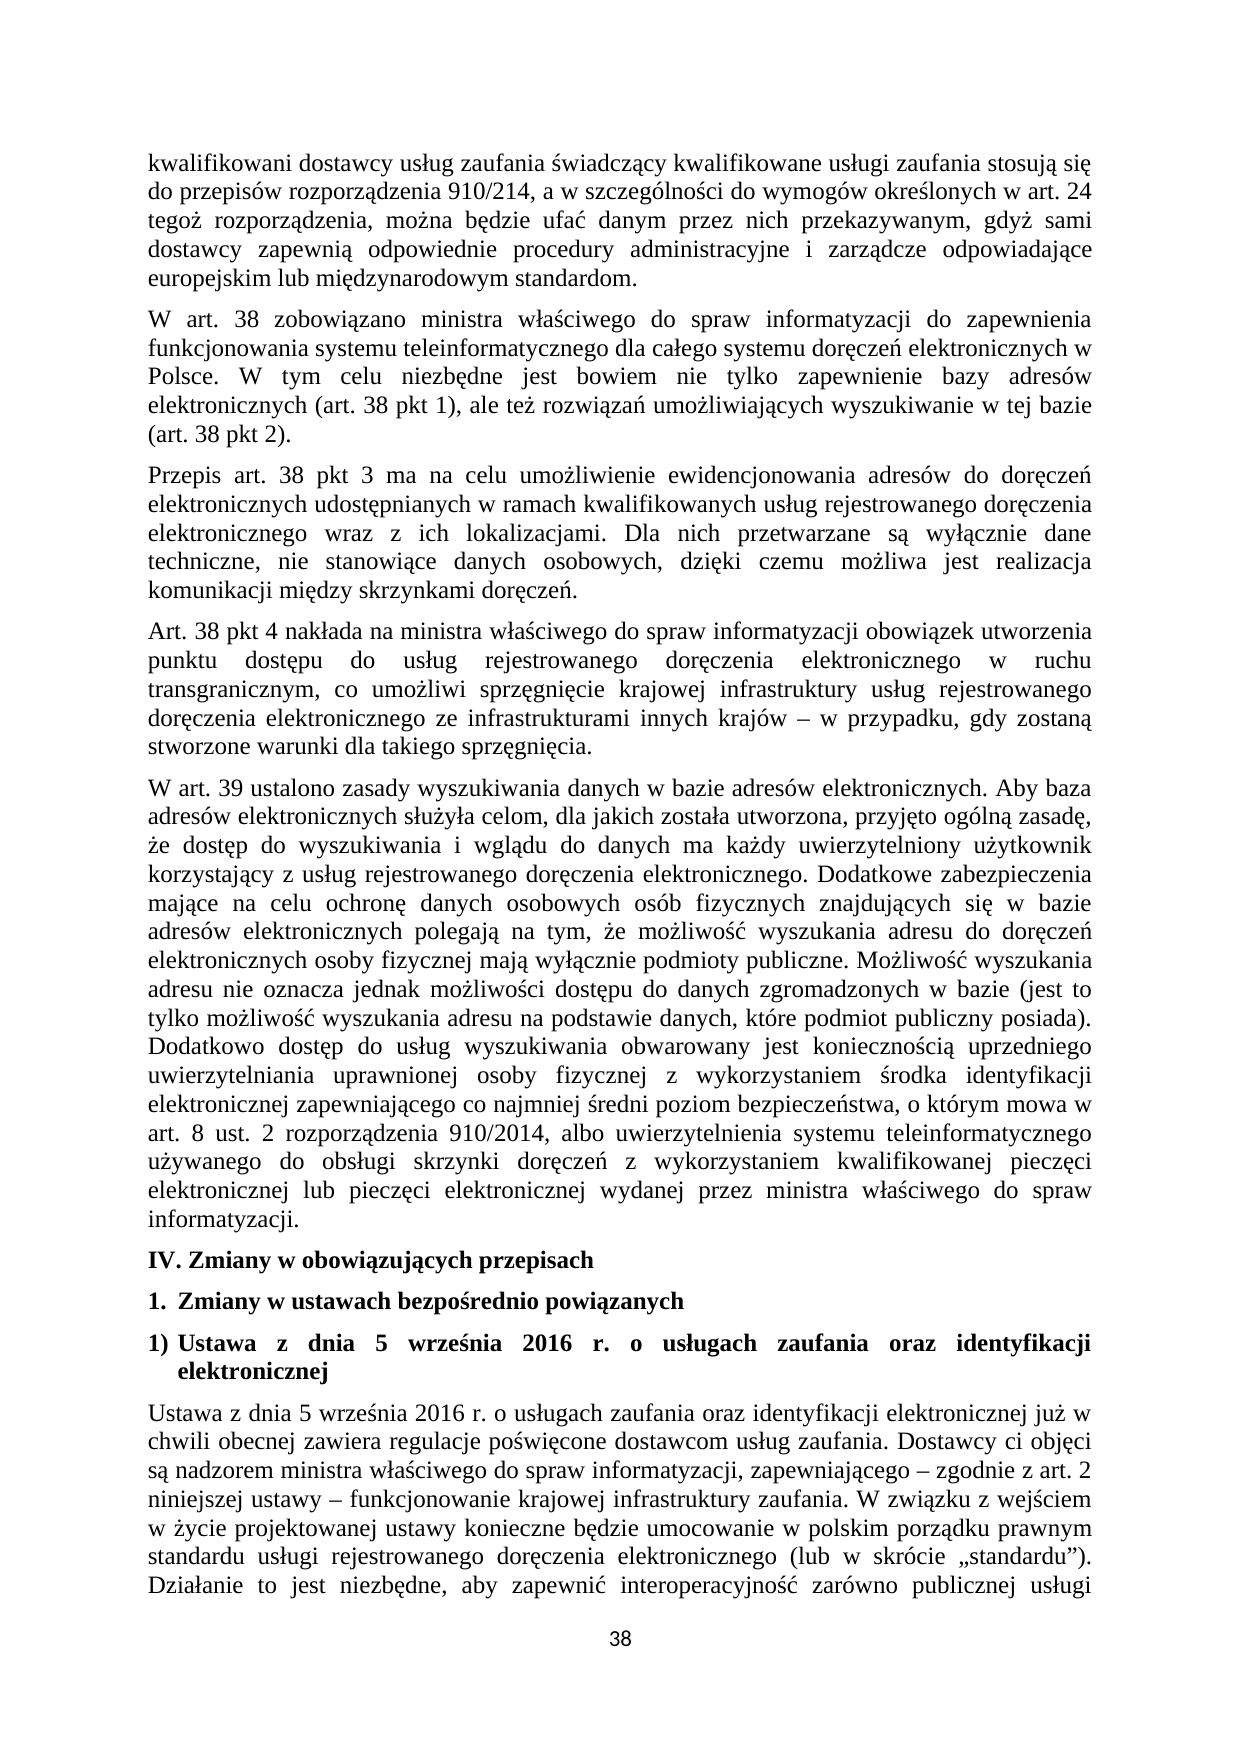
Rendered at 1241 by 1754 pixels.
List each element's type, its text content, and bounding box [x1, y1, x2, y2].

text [148, 148, 1093, 291]
subtitle IV. Zmiany w obowiązujących przepisach [148, 1245, 1093, 1274]
text Przepis art. 38 pkt 3 ma na celu umożliwienie ewidencjonowania adresów do doręczeń elektronicznych udostępnianych w ramach kwalifikowanych usług rejestrowanego doręczenia elektronicznego wraz z ich lokalizacjami. Dla nich przetwarzane są wyłącznie dane techniczne, nie stanowiące danych osobowych, dzięki czemu możliwa jest realizacja komunikacji między skrzynkami doręczeń. [148, 460, 1093, 604]
subtitle Ustawa z dnia 5 września 2016 r. o usługach zaufania oraz identyfikacji elektronicznej [148, 1328, 1093, 1385]
text Art. 38 pkt 4 nakłada na ministra właściwego do spraw informatyzacji obowiązek utworzenia punktu dostępu do usług rejestrowanego doręczenia elektronicznego w ruchu transgranicznym, co umożliwi sprzęgnięcie krajowej infrastruktury usług rejestrowanego doręczenia elektronicznego ze infrastrukturami innych krajów – w przypadku, gdy zostaną stworzone warunki dla takiego sprzęgnięcia. [148, 616, 1093, 760]
text W art. 38 zobowiązano ministra właściwego do spraw informatyzacji do zapewnienia funkcjonowania systemu teleinformatycznego dla całego systemu doręczeń elektronicznych w Polsce. W tym celu niezbędne jest bowiem nie tylko zapewnienie bazy adresów elektronicznych (art. 38 pkt 1), ale też rozwiązań umożliwiających wyszukiwanie w tej bazie (art. 38 pkt 2). [148, 304, 1093, 448]
text W art. 39 ustalono zasady wyszukiwania danych w bazie adresów elektronicznych. Aby baza adresów elektronicznych służyła celom, dla jakich została utworzona, przyjęto ogólną zasadę, że dostęp do wyszukiwania i wglądu do danych ma każdy uwierzytelniony użytkownik korzystający z usług rejestrowanego doręczenia elektronicznego. Dodatkowe zabezpieczenia mające na celu ochronę danych osobowych osób fizycznych znajdujących się w bazie adresów elektronicznych polegają na tym, że możliwość wyszukania adresu do doręczeń elektronicznych osoby fizycznej mają wyłącznie podmioty publiczne. Możliwość wyszukania adresu nie oznacza jednak możliwości dostępu do danych zgromadzonych w bazie (jest to tylko możliwość wyszukania adresu na podstawie danych, które podmiot publiczny posiada). Dodatkowo dostęp do usług wyszukiwania obwarowany jest koniecznością uprzedniego uwierzytelniania uprawnionej osoby fizycznej z wykorzystaniem środka identyfikacji elektronicznej zapewniającego co najmniej średni poziom bezpieczeństwa, o którym mowa w art. 8 ust. 2 rozporządzenia 910/2014, albo uwierzytelnienia systemu teleinformatycznego używanego do obsługi skrzynki doręczeń z wykorzystaniem kwalifikowanej pieczęci elektronicznej lub pieczęci elektronicznej wydanej przez ministra właściwego do spraw informatyzacji. [148, 773, 1093, 1233]
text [148, 1398, 1093, 1599]
subtitle Zmiany w ustawach bezpośrednio powiązanych [148, 1286, 1093, 1315]
